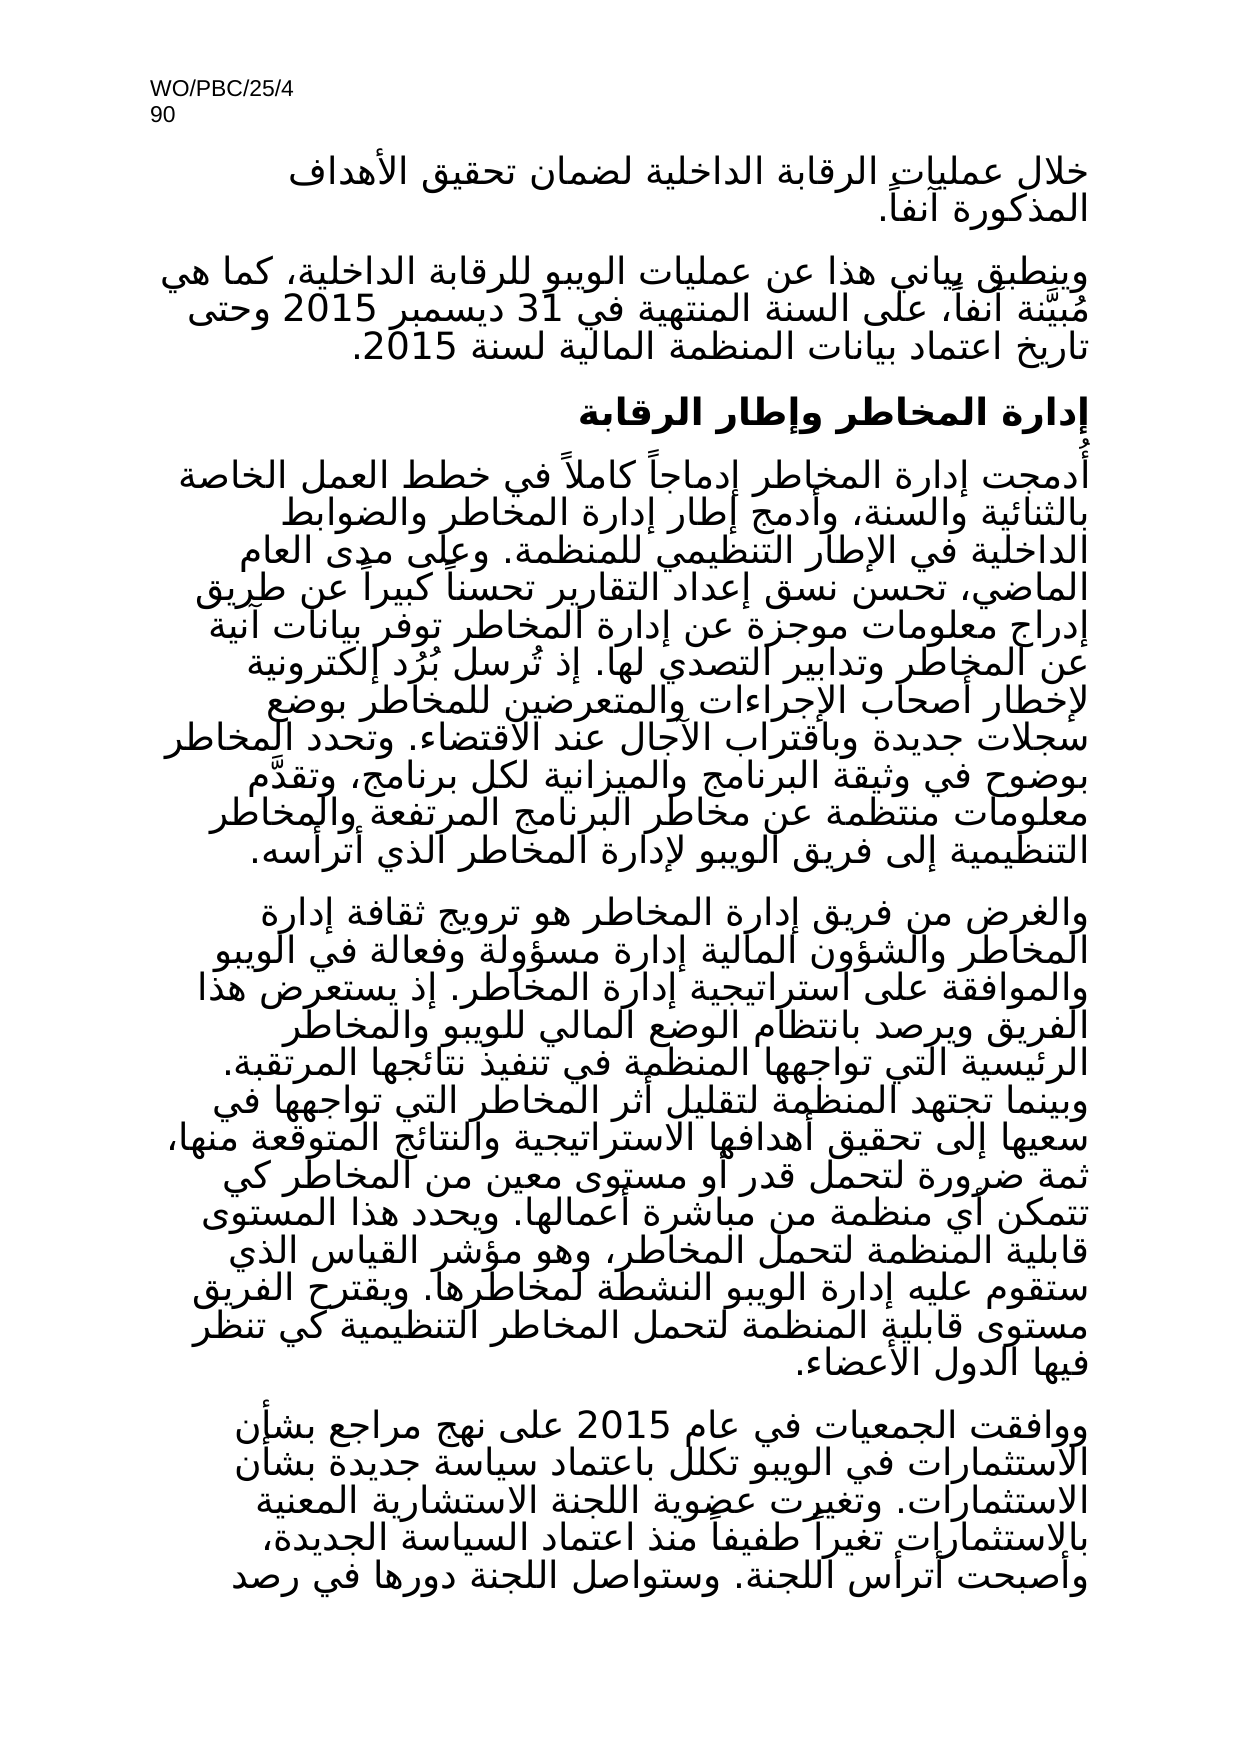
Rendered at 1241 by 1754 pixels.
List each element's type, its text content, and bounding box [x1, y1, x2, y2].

text أُدمجت إدارة المخاطر إدماجاً كاملاً في خطط العمل الخاصة بالثنائية والسنة، وأدمج إطار إدارة المخاطر والضوابط الداخلية في الإطار التنظيمي للمنظمة. وعلى مدى العام الماضي، تحسن نسق إعداد التقارير تحسناً كبيراً عن طريق إدراج معلومات موجزة عن إدارة المخاطر توفر بيانات آنية عن المخاطر وتدابير التصدي لها. إذ تُرسل بُرُد إلكترونية لإخطار أصحاب الإجراءات والمتعرضين للمخاطر بوضع سجلات جديدة وباقتراب الآجال عند الاقتضاء. وتحدد المخاطر بوضوح في وثيقة البرنامج والميزانية لكل برنامج، وتقدَّم معلومات منتظمة عن مخاطر البرنامج المرتفعة والمخاطر التنظيمية إلى فريق الويبو لإدارة المخاطر الذي أترأسه. [150, 458, 1090, 871]
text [150, 154, 1090, 229]
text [150, 1408, 1090, 1596]
subtitle إدارة المخاطر وإطار الرقابة [150, 392, 1090, 433]
text والغرض من فريق إدارة المخاطر هو ترويج ثقافة إدارة المخاطر والشؤون المالية إدارة مسؤولة وفعالة في الويبو والموافقة على استراتيجية إدارة المخاطر. إذ يستعرض هذا الفريق ويرصد بانتظام الوضع المالي للويبو والمخاطر الرئيسية التي تواجهها المنظمة في تنفيذ نتائجها المرتقبة. وبينما تجتهد المنظمة لتقليل أثر المخاطر التي تواجهها في سعيها إلى تحقيق أهدافها الاستراتيجية والنتائج المتوقعة منها، ثمة ضرورة لتحمل قدر أو مستوى معين من المخاطر كي تتمكن أي منظمة من مباشرة أعمالها. ويحدد هذا المستوى قابلية المنظمة لتحمل المخاطر، وهو مؤشر القياس الذي ستقوم عليه إدارة الويبو النشطة لمخاطرها. ويقترح الفريق مستوى قابلية المنظمة لتحمل المخاطر التنظيمية كي تنظر فيها الدول الأعضاء. [150, 896, 1090, 1383]
text وينطبق بياني هذا عن عمليات الويبو للرقابة الداخلية، كما هي مُبيَّنة آنفاً، على السنة المنتهية في 31 ديسمبر 2015 وحتى تاريخ اعتماد بيانات المنظمة المالية لسنة 2015. [150, 254, 1090, 367]
